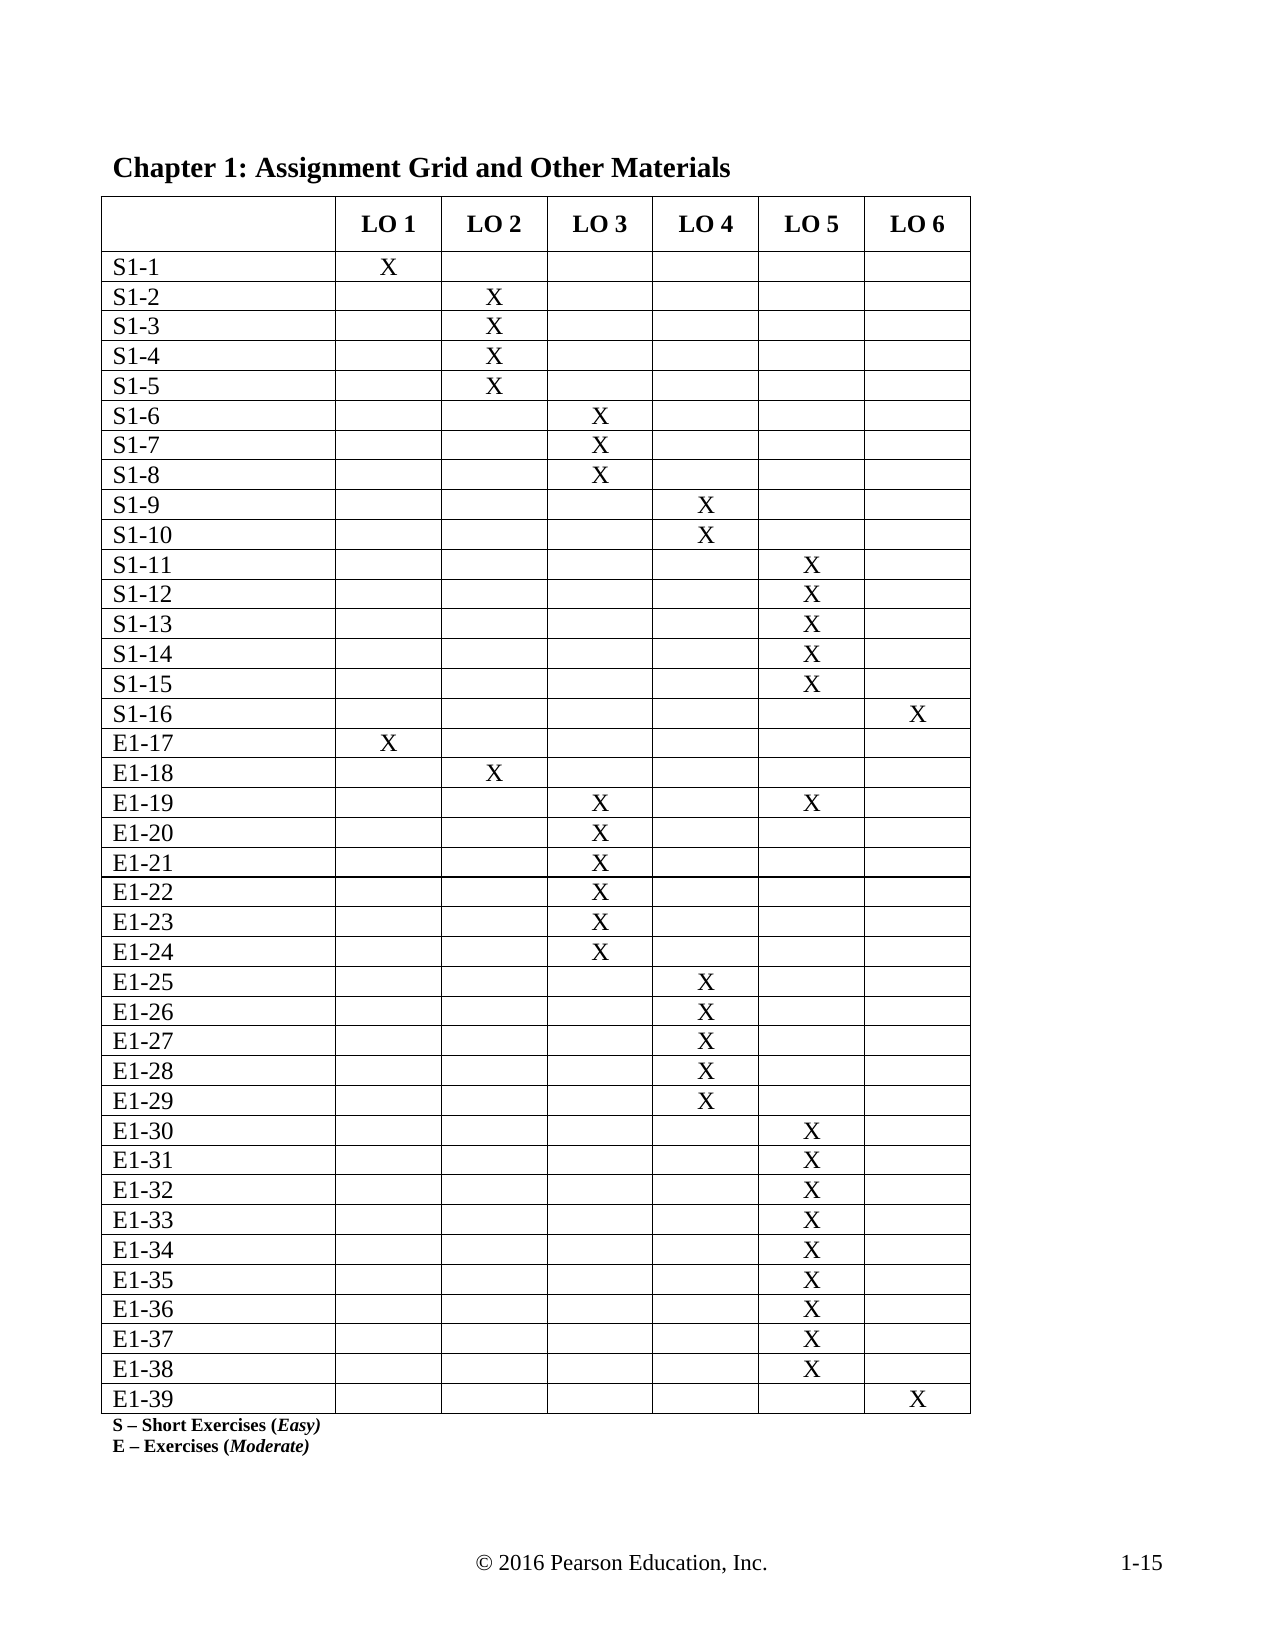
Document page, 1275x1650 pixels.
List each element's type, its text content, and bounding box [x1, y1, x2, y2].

table_cell [865, 609, 970, 638]
table_cell [653, 729, 758, 757]
table_cell [759, 818, 864, 847]
table_cell X [759, 1295, 864, 1323]
table_cell [759, 460, 864, 489]
table_cell [653, 669, 758, 698]
table_cell [442, 401, 547, 429]
table_cell [653, 431, 758, 459]
table_cell X [759, 639, 864, 668]
table_cell [442, 1324, 547, 1353]
table_cell [653, 580, 758, 608]
table_cell [336, 1235, 441, 1264]
table_cell E1-17 [102, 729, 335, 757]
table_cell S1-5 [102, 371, 335, 400]
table_cell [336, 282, 441, 310]
table_cell [548, 1354, 652, 1383]
table_cell [653, 252, 758, 281]
table_cell E1-33 [102, 1205, 335, 1234]
table_cell X [442, 758, 547, 787]
table_cell X [865, 699, 970, 727]
table_cell [653, 848, 758, 876]
table_cell [336, 818, 441, 847]
table_cell X [548, 878, 652, 906]
table_cell [653, 788, 758, 817]
table_cell X [759, 1116, 864, 1144]
table_cell [865, 788, 970, 817]
table_cell [442, 639, 547, 668]
table_cell [865, 758, 970, 787]
table_cell [336, 788, 441, 817]
table_cell [548, 1295, 652, 1323]
table_cell [548, 1026, 652, 1055]
table_cell [336, 758, 441, 787]
table_cell [865, 1295, 970, 1323]
table_cell [653, 1205, 758, 1234]
table_cell [653, 907, 758, 936]
table_cell X [548, 788, 652, 817]
table_cell [548, 282, 652, 310]
table_cell [865, 848, 970, 876]
table_cell [336, 1295, 441, 1323]
table_cell [865, 1235, 970, 1264]
table_cell [336, 609, 441, 638]
table_cell X [442, 282, 547, 310]
table_cell S1-11 [102, 550, 335, 578]
table_cell [653, 639, 758, 668]
table_cell [548, 252, 652, 281]
table_cell [653, 1384, 758, 1413]
table_cell [865, 1205, 970, 1234]
table_cell X [653, 1026, 758, 1055]
table_cell E1-28 [102, 1056, 335, 1085]
table_cell [653, 937, 758, 966]
table_cell [442, 1026, 547, 1055]
table_cell [759, 1086, 864, 1115]
table_cell E1-23 [102, 907, 335, 936]
table_cell [865, 341, 970, 370]
table_cell [865, 1116, 970, 1144]
table_cell [442, 967, 547, 996]
table_cell E1-38 [102, 1354, 335, 1383]
table_cell [442, 460, 547, 489]
table_cell [865, 371, 970, 400]
table_cell [759, 311, 864, 340]
table_cell [442, 848, 547, 876]
table_cell X [759, 1265, 864, 1293]
table_cell [336, 341, 441, 370]
table_cell [442, 609, 547, 638]
table_cell [336, 639, 441, 668]
table_cell [653, 609, 758, 638]
table_cell [336, 699, 441, 727]
table_cell [442, 818, 547, 847]
table_cell [759, 699, 864, 727]
table_header LO 6 [865, 197, 970, 251]
text E – Exercises (Moderate) [112, 1435, 1162, 1457]
table_cell [865, 460, 970, 489]
table_cell [442, 669, 547, 698]
text S – Short Exercises (Easy) [112, 1414, 1162, 1435]
table_cell [865, 1056, 970, 1085]
table_cell [865, 1026, 970, 1055]
table_cell E1-30 [102, 1116, 335, 1144]
table_cell [759, 520, 864, 549]
table_cell [653, 460, 758, 489]
table_cell [336, 878, 441, 906]
table_header [102, 197, 335, 251]
table_cell [548, 371, 652, 400]
table_cell [548, 729, 652, 757]
table_cell [865, 431, 970, 459]
subtitle Chapter 1: Assignment Grid and Other Materials [112, 150, 1162, 183]
table_cell [759, 371, 864, 400]
table_cell [442, 252, 547, 281]
table_cell [653, 818, 758, 847]
table_cell [548, 490, 652, 519]
table_cell S1-7 [102, 431, 335, 459]
table_cell X [442, 311, 547, 340]
table_cell X [653, 1056, 758, 1085]
table_cell [865, 252, 970, 281]
table_cell [442, 1354, 547, 1383]
table_cell E1-34 [102, 1235, 335, 1264]
table_cell [653, 1265, 758, 1293]
table_cell [548, 311, 652, 340]
table_cell [653, 1235, 758, 1264]
table_cell [336, 937, 441, 966]
table_cell [759, 1384, 864, 1413]
table_cell X [653, 967, 758, 996]
table_cell [759, 967, 864, 996]
table_cell X [548, 848, 652, 876]
table_cell [865, 520, 970, 549]
table_cell [442, 937, 547, 966]
table_cell [336, 967, 441, 996]
table_cell [865, 1324, 970, 1353]
table_cell [653, 401, 758, 429]
table_cell [653, 1295, 758, 1323]
table_cell [865, 550, 970, 578]
table_cell X [759, 609, 864, 638]
table_cell X [865, 1384, 970, 1413]
table_cell S1-14 [102, 639, 335, 668]
table_cell [336, 401, 441, 429]
table_cell [336, 371, 441, 400]
table_cell S1-16 [102, 699, 335, 727]
table_cell X [548, 907, 652, 936]
table_cell X [653, 997, 758, 1025]
table_cell [548, 1235, 652, 1264]
table_cell [442, 788, 547, 817]
table_cell [759, 490, 864, 519]
table_cell [653, 371, 758, 400]
table_cell [442, 997, 547, 1025]
table_cell E1-37 [102, 1324, 335, 1353]
table_cell [865, 937, 970, 966]
table_cell [548, 1175, 652, 1204]
table_cell [548, 967, 652, 996]
table_cell [865, 729, 970, 757]
table_cell [336, 1056, 441, 1085]
table_cell X [653, 1086, 758, 1115]
table_cell [759, 1026, 864, 1055]
table_cell E1-26 [102, 997, 335, 1025]
table_cell [653, 1354, 758, 1383]
table_cell [865, 1146, 970, 1174]
table_cell S1-13 [102, 609, 335, 638]
table_cell [336, 1175, 441, 1204]
table_cell [442, 550, 547, 578]
table_cell [336, 1354, 441, 1383]
table_cell [653, 282, 758, 310]
table_cell E1-27 [102, 1026, 335, 1055]
table_cell X [548, 431, 652, 459]
table_cell S1-8 [102, 460, 335, 489]
table_cell S1-15 [102, 669, 335, 698]
table_cell X [548, 401, 652, 429]
table_cell [336, 848, 441, 876]
table_cell [653, 341, 758, 370]
table_cell [865, 878, 970, 906]
table_cell S1-1 [102, 252, 335, 281]
table_cell [442, 431, 547, 459]
table_cell [759, 431, 864, 459]
table_cell X [548, 460, 652, 489]
table_cell [759, 282, 864, 310]
table_cell [759, 1056, 864, 1085]
table_cell [336, 580, 441, 608]
table_cell [865, 818, 970, 847]
table_cell [865, 311, 970, 340]
table_cell [759, 252, 864, 281]
table_cell [548, 639, 652, 668]
table_cell [442, 1295, 547, 1323]
table_cell [548, 699, 652, 727]
table_cell [442, 729, 547, 757]
table_cell X [759, 669, 864, 698]
table_cell [442, 1205, 547, 1234]
table_cell [548, 609, 652, 638]
table_cell [653, 311, 758, 340]
table_header LO 5 [759, 197, 864, 251]
table_cell [759, 907, 864, 936]
table_cell [759, 341, 864, 370]
table_cell X [442, 371, 547, 400]
table_cell X [653, 490, 758, 519]
table_cell [336, 460, 441, 489]
table_cell S1-3 [102, 311, 335, 340]
table_cell [442, 1116, 547, 1144]
table_cell [548, 341, 652, 370]
table_cell E1-31 [102, 1146, 335, 1174]
table_cell [442, 490, 547, 519]
table_cell X [759, 1354, 864, 1383]
table_cell [442, 1265, 547, 1293]
table_cell [653, 1116, 758, 1144]
table_cell [865, 490, 970, 519]
table_cell [442, 699, 547, 727]
table_cell [336, 907, 441, 936]
table_cell [759, 937, 864, 966]
table_cell E1-20 [102, 818, 335, 847]
table_cell [336, 1205, 441, 1234]
table_cell [548, 1146, 652, 1174]
table_cell [442, 1175, 547, 1204]
table_cell [865, 997, 970, 1025]
table_cell [548, 1056, 652, 1085]
table_cell [759, 848, 864, 876]
table_cell [865, 1175, 970, 1204]
table_header LO 4 [653, 197, 758, 251]
table_cell [865, 639, 970, 668]
table_cell X [759, 1324, 864, 1353]
table_cell E1-39 [102, 1384, 335, 1413]
table_cell X [336, 729, 441, 757]
table_header LO 3 [548, 197, 652, 251]
table_cell X [653, 520, 758, 549]
table_cell [653, 699, 758, 727]
table_cell [759, 878, 864, 906]
table_cell [548, 997, 652, 1025]
table_cell E1-36 [102, 1295, 335, 1323]
table_cell X [759, 1205, 864, 1234]
table_cell S1-4 [102, 341, 335, 370]
table_cell [548, 758, 652, 787]
table_cell [548, 550, 652, 578]
table_cell E1-18 [102, 758, 335, 787]
table_cell E1-25 [102, 967, 335, 996]
table_cell [336, 490, 441, 519]
table_cell [865, 1265, 970, 1293]
table_cell [442, 1235, 547, 1264]
table_cell [653, 1175, 758, 1204]
table_cell E1-19 [102, 788, 335, 817]
table_cell E1-24 [102, 937, 335, 966]
table_cell S1-10 [102, 520, 335, 549]
table_cell [442, 1146, 547, 1174]
table_cell [548, 520, 652, 549]
table_cell [865, 401, 970, 429]
table_cell S1-9 [102, 490, 335, 519]
table_cell X [548, 937, 652, 966]
table_cell [336, 1026, 441, 1055]
table_cell [336, 1146, 441, 1174]
table_cell X [759, 580, 864, 608]
table_cell [759, 401, 864, 429]
table_cell [548, 1324, 652, 1353]
table_cell [442, 520, 547, 549]
table_cell X [759, 1235, 864, 1264]
table_cell [548, 1265, 652, 1293]
table_cell [865, 669, 970, 698]
table_cell [653, 1324, 758, 1353]
table_cell X [548, 818, 652, 847]
table_header LO 2 [442, 197, 547, 251]
table_cell [336, 669, 441, 698]
table_cell E1-22 [102, 878, 335, 906]
table_cell [653, 1146, 758, 1174]
table_cell [442, 1086, 547, 1115]
table_cell [653, 878, 758, 906]
table_cell [865, 907, 970, 936]
table_cell S1-2 [102, 282, 335, 310]
table_cell [759, 729, 864, 757]
table_cell [336, 550, 441, 578]
table_cell [865, 967, 970, 996]
table_cell E1-32 [102, 1175, 335, 1204]
table_cell [442, 878, 547, 906]
table_cell [865, 282, 970, 310]
table_header LO 1 [336, 197, 441, 251]
table_cell [336, 1116, 441, 1144]
table_cell [653, 758, 758, 787]
table_cell [336, 1324, 441, 1353]
table_cell [548, 1116, 652, 1144]
table_cell [442, 580, 547, 608]
table_cell X [759, 1146, 864, 1174]
table_cell [865, 1354, 970, 1383]
table_cell [759, 997, 864, 1025]
table_cell E1-21 [102, 848, 335, 876]
table_cell [548, 1086, 652, 1115]
table_cell [548, 580, 652, 608]
table_cell [442, 907, 547, 936]
table_cell [442, 1056, 547, 1085]
table_cell [865, 1086, 970, 1115]
table_cell [865, 580, 970, 608]
table_cell [653, 550, 758, 578]
table_cell [336, 520, 441, 549]
table_cell [336, 311, 441, 340]
table_cell X [336, 252, 441, 281]
table_cell [336, 1086, 441, 1115]
table_cell S1-12 [102, 580, 335, 608]
table_cell [759, 758, 864, 787]
table_cell X [442, 341, 547, 370]
table_cell [336, 997, 441, 1025]
table_cell X [759, 788, 864, 817]
table_cell [548, 1205, 652, 1234]
table_cell [548, 1384, 652, 1413]
table_cell E1-29 [102, 1086, 335, 1115]
table_cell [336, 1384, 441, 1413]
table_cell [548, 669, 652, 698]
table_cell X [759, 550, 864, 578]
table_cell X [759, 1175, 864, 1204]
table_cell [336, 1265, 441, 1293]
table_cell S1-6 [102, 401, 335, 429]
table_cell [336, 431, 441, 459]
table_cell E1-35 [102, 1265, 335, 1293]
table_cell [442, 1384, 547, 1413]
